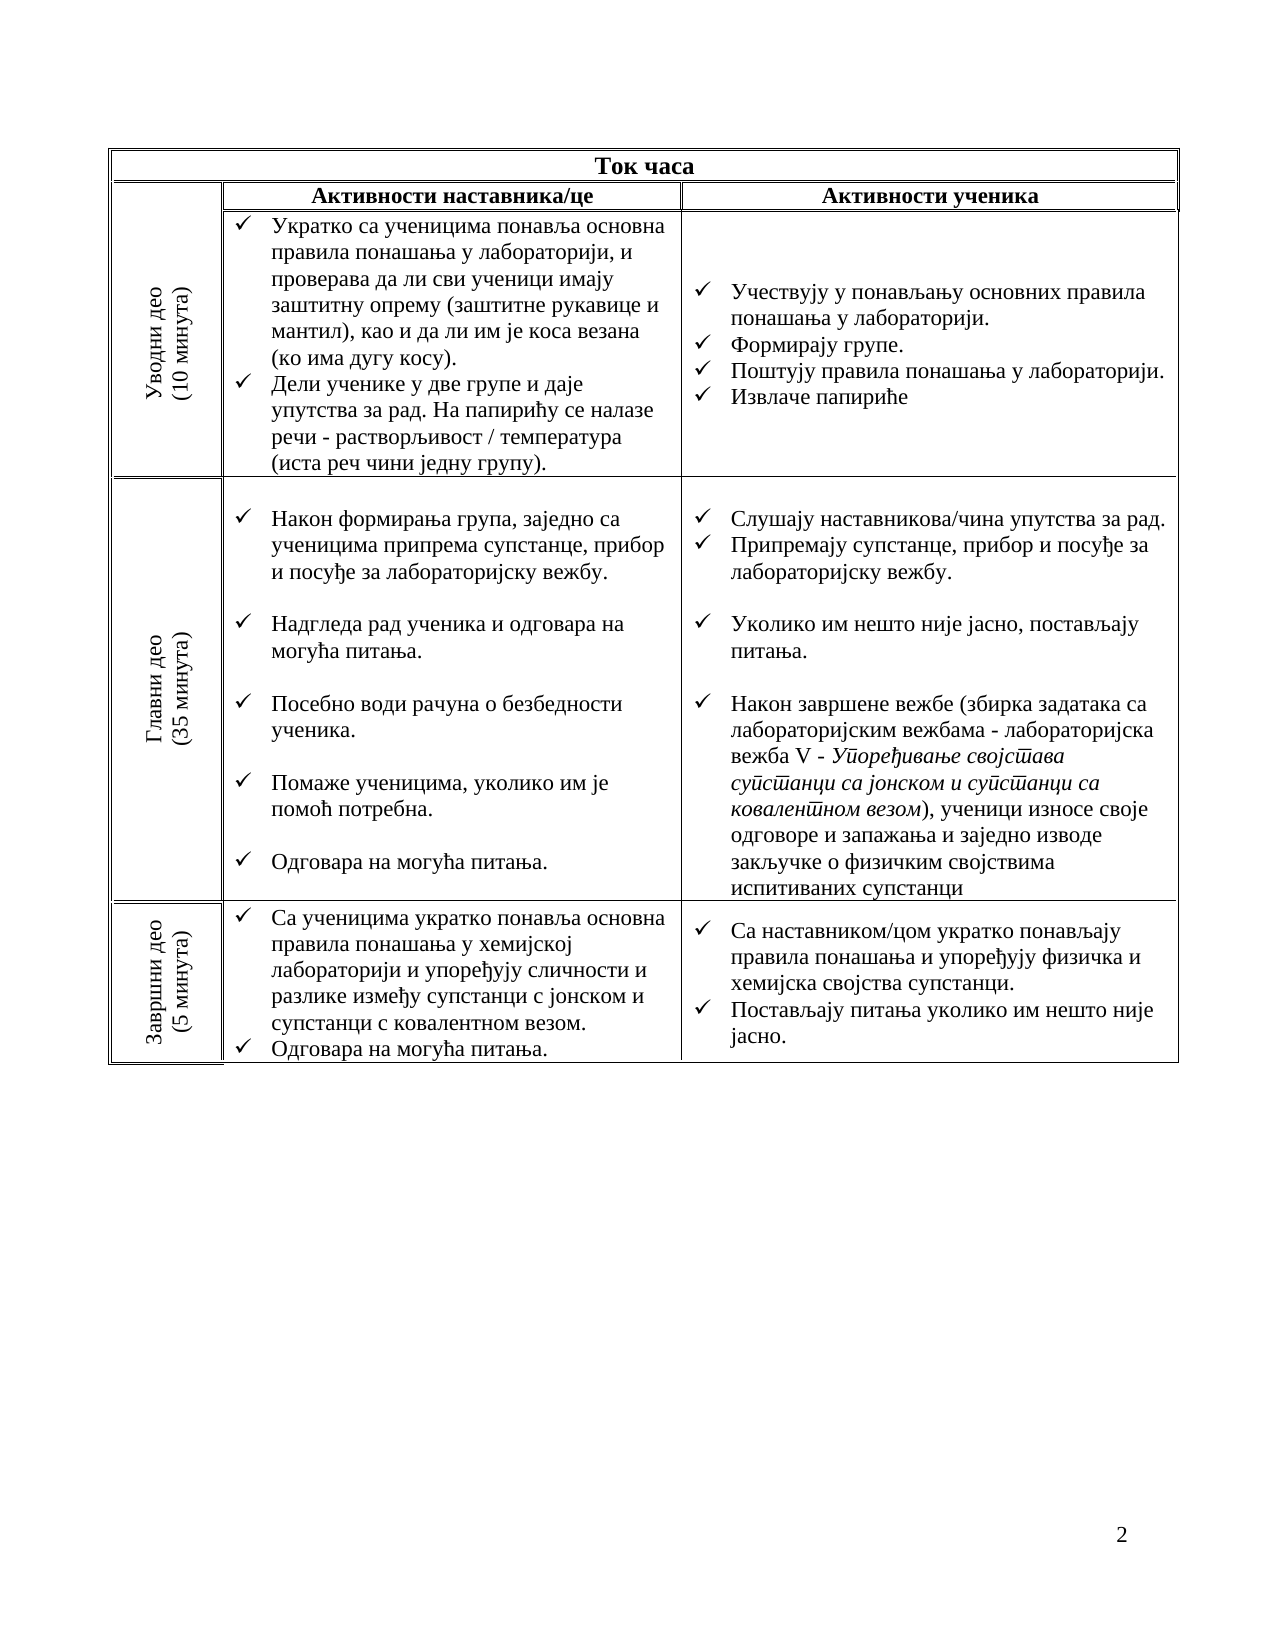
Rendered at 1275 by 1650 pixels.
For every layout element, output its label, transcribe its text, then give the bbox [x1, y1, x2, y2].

table_cell Учествују у понављању основних правила понашања у лабораторији. Формирају групе. Поштују правила понашања у лабораторији. Извлаче папириће [682, 209, 1178, 476]
table_cell Укратко са ученицима понавља основна правила понашања у лабораторији, и проверава да ли сви ученици имају заштитну опрему (заштитне рукавице и мантил), као и да ли им је коса везана (ко има дугу косу). Дели ученике у две групе и даје упутства за рад. На папирићу се налазе речи - растворљивост / температура (иста реч чини једну групу). [224, 212, 681, 476]
table_cell Са ученицима укратко понавља основна правила понашања у хемијској лабораторији и упоређују сличности и разлике између супстанци с јонском и супстанци с ковалентном везом. Одговара на могућа питања. [223, 901, 682, 1062]
table_cell Уводни део (10 минута) [112, 209, 221, 476]
table_cell Активности ученика [683, 180, 1177, 209]
table_cell Са наставником/цом укратко понављају правила понашања и упоређују физичка и хемијска својства супстанци. Постављају питања уколико им нешто није јасно. [682, 900, 1178, 1062]
table_cell Главни део (35 минута) [112, 476, 221, 900]
table_cell Слушају наставникова/чина упутства за рад. Припремају супстанце, прибор и посуђе за лабораторијску вежбу. Уколико им нешто није јасно, постављају питања. Након завршене вежбе (збирка задатака са лабораторијским вежбама - лабораторијска вежба V - Упоређивање својстава супстанци са јонском и супстанци са ковалентном везом), ученици износе своје одговоре и запажања и заједно изводе закључке о физичким својствима испитиваних супстанци [682, 476, 1178, 900]
table_cell Ток часа [112, 151, 1177, 179]
table_cell [112, 180, 221, 209]
table_cell Активности наставника/це [224, 183, 680, 209]
table_cell Након формирања група, заједно са ученицима припрема супстанце, прибор и посуђе за лабораторијску вежбу. Надгледа рад ученика и одговара на могућа питања. Посебно води рачуна о безбедности ученика. Помаже ученицима, уколико им је помоћ потребна. Одговара на могућа питања. [224, 477, 681, 900]
table_cell Завршни део (5 минута) [110, 900, 222, 1062]
